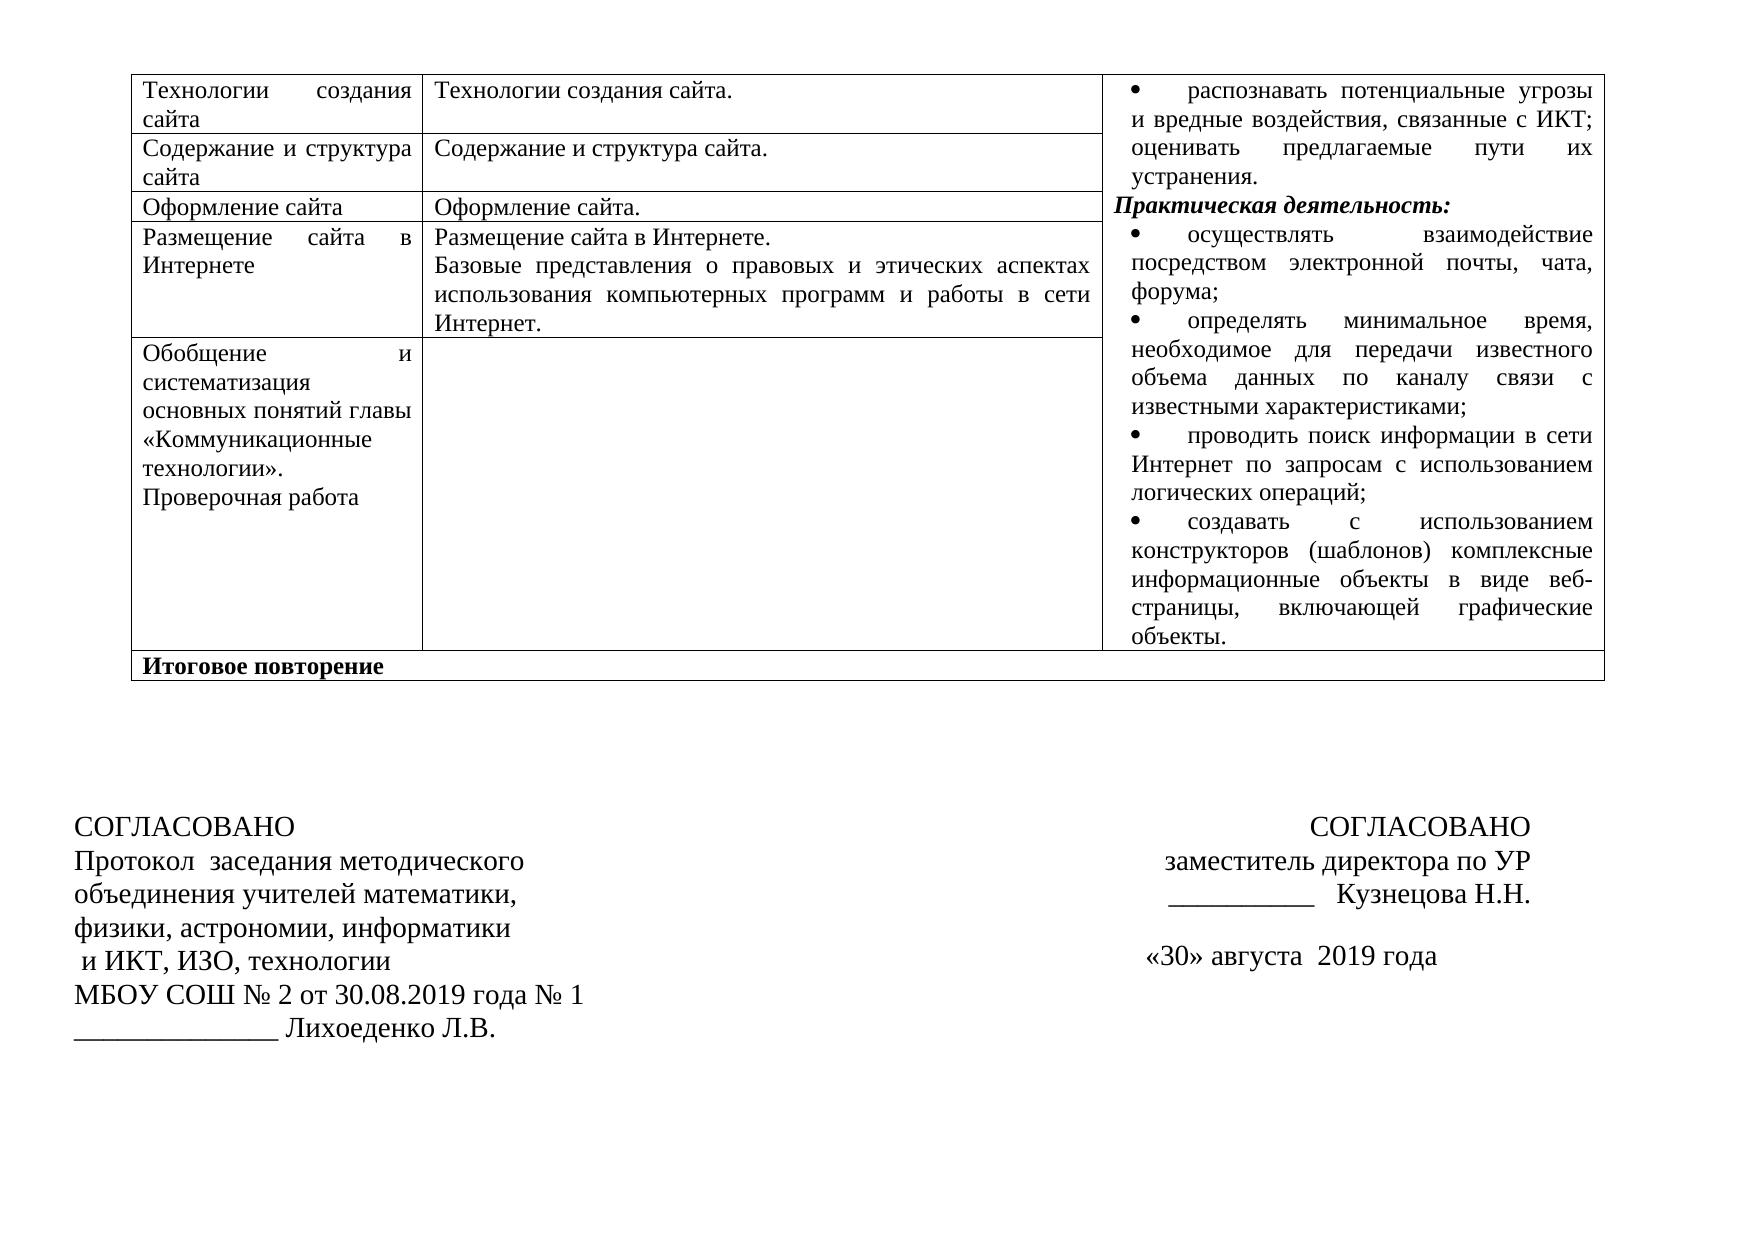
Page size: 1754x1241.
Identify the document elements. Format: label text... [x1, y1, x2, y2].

table_cell Оформление сайта. [423, 192, 1102, 221]
table_cell Обобщение и систематизация основных понятий главы «Коммуникационные технологии». Проверочная работа [132, 338, 422, 650]
table_cell Содержание и структура сайта. [423, 134, 1102, 191]
table_cell Размещение сайта в Интернете [132, 222, 422, 337]
table_cell Технологии создания сайта [132, 75, 422, 132]
table_cell Оформление сайта [132, 192, 422, 221]
table_header СОГЛАСОВАНО заместитель директора по УР __________ Кузнецова Н.Н. «30» августа 2019 года [873, 809, 1542, 1086]
table_cell Итоговое повторение [132, 651, 1604, 680]
table_cell Размещение сайта в Интернете. Базовые представления о правовых и этических аспектах использования компьютерных программ и работы в сети Интернет. [423, 222, 1102, 337]
table_cell [423, 338, 1102, 650]
table_cell Содержание и структура сайта [132, 134, 422, 191]
table_header СОГЛАСОВАНО Протокол заседания методического объединения учителей математики, физики, астрономии, информатики и ИКТ, ИЗО, технологии МБОУ СОШ № 2 от 30.08.2019 года № 1 ______________ Лихоеденко Л.В. [63, 809, 873, 1086]
table_cell Технологии создания сайта. [423, 75, 1102, 132]
